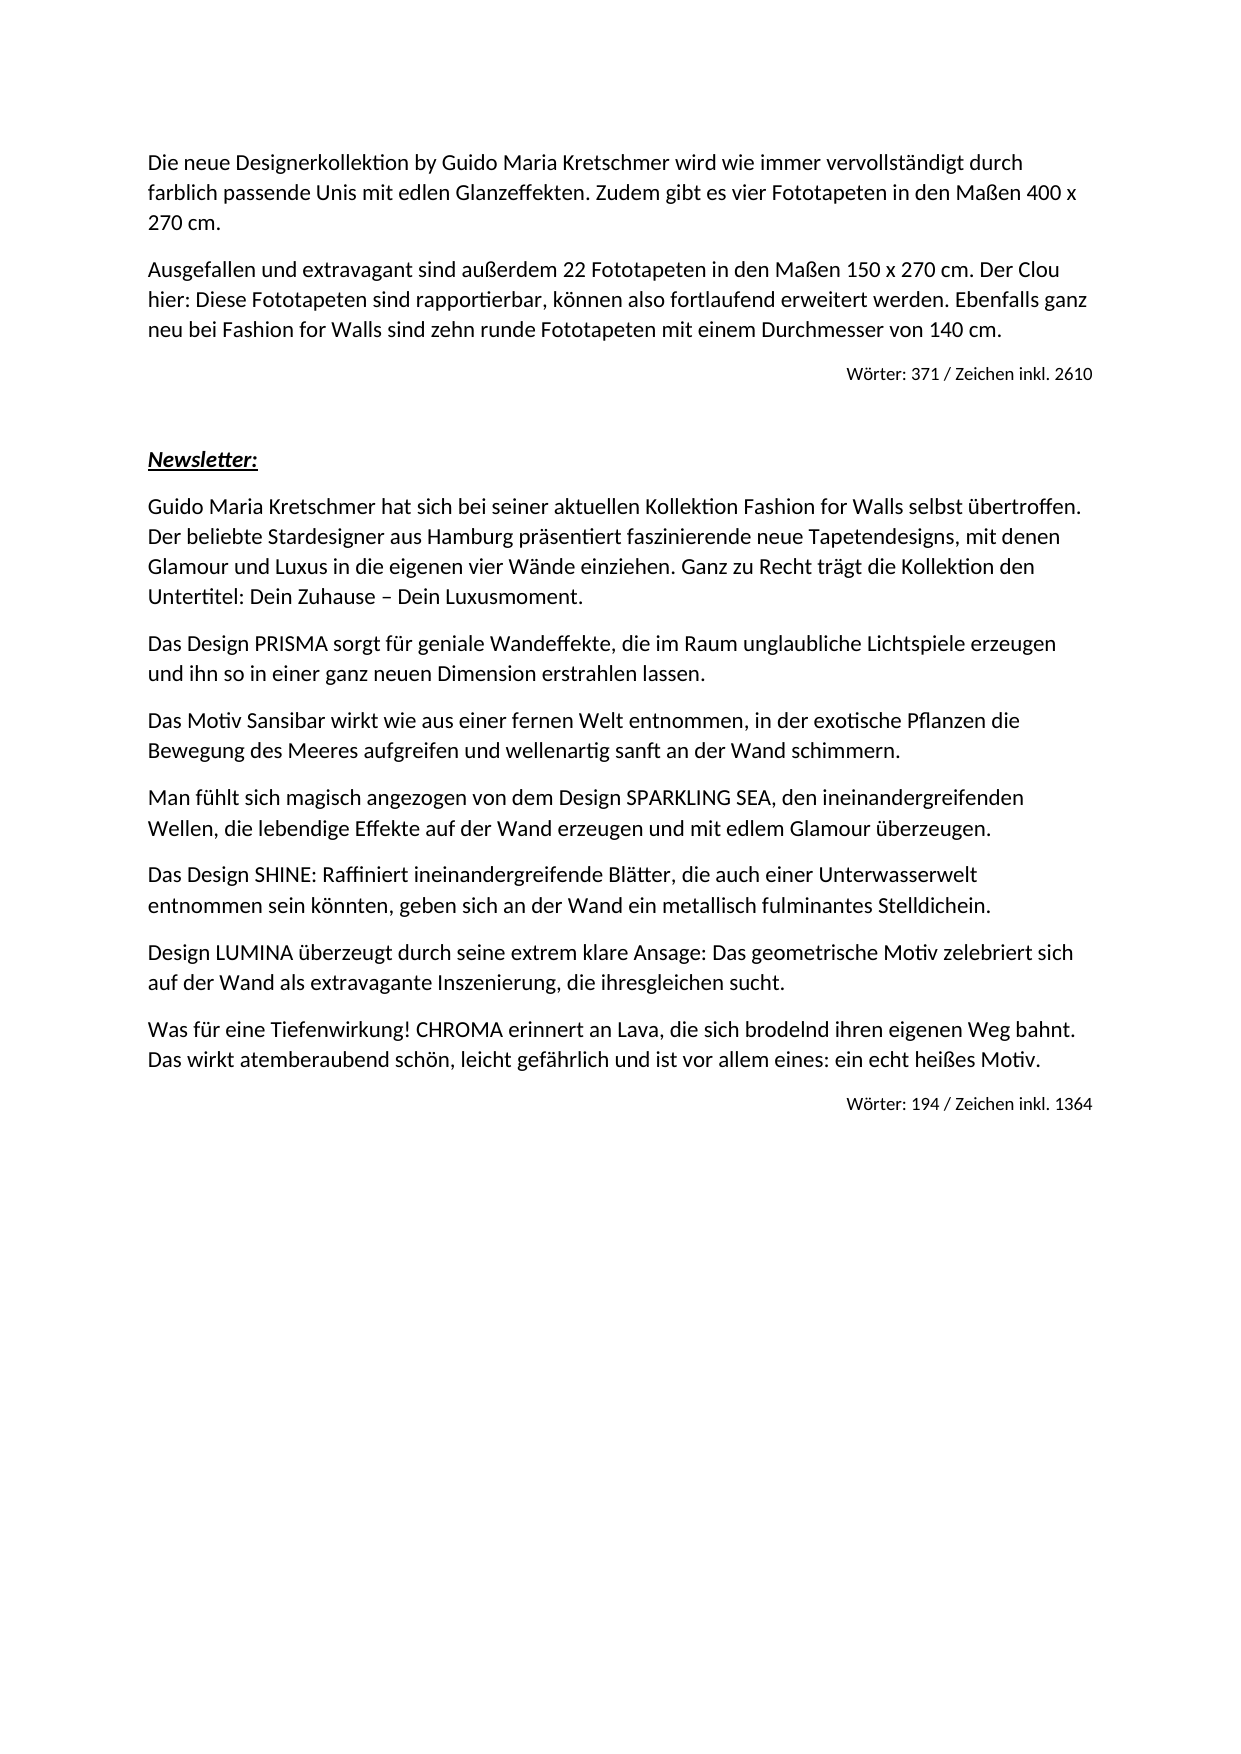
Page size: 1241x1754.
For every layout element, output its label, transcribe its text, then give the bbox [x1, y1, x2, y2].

text Das Motiv Sansibar wirkt wie aus einer fernen Welt entnommen, in der exotische Pflanzen die Bewegung des Meeres aufgreifen und wellenartig sanft an der Wand schimmern. [148, 706, 1093, 764]
text Man fühlt sich magisch angezogen von dem Design SPARKLING SEA, den ineinandergreifenden Wellen, die lebendige Effekte auf der Wand erzeugen und mit edlem Glamour überzeugen. [148, 783, 1093, 842]
text Die neue Designerkollektion by Guido Maria Kretschmer wird wie immer vervollständigt durch farblich passende Unis mit edlen Glanzeffekten. Zudem gibt es vier Fototapeten in den Maßen 400 x 270 cm. [148, 148, 1093, 236]
text Das Design PRISMA sorgt für geniale Wandeffekte, die im Raum unglaubliche Lichtspiele erzeugen und ihn so in einer ganz neuen Dimension erstrahlen lassen. [148, 629, 1093, 687]
text Guido Maria Kretschmer hat sich bei seiner aktuellen Kollektion Fashion for Walls selbst übertroffen. Der beliebte Stardesigner aus Hamburg präsentiert faszinierende neue Tapetendesigns, mit denen Glamour und Luxus in die eigenen vier Wände einziehen. Ganz zu Recht trägt die Kollektion den Untertitel: Dein Zuhause – Dein Luxusmoment. [148, 492, 1093, 610]
text Das Design SHINE: Raffiniert ineinandergreifende Blätter, die auch einer Unterwasserwelt entnommen sein könnten, geben sich an der Wand ein metallisch fulminantes Stelldichein. [148, 861, 1093, 919]
text Design LUMINA überzeugt durch seine extrem klare Ansage: Das geometrische Motiv zelebriert sich auf der Wand als extravagante Inszenierung, die ihresgleichen sucht. [148, 938, 1093, 996]
text Newsletter: [148, 445, 1093, 473]
text Ausgefallen und extravagant sind außerdem 22 Fototapeten in den Maßen 150 x 270 cm. Der Clou hier: Diese Fototapeten sind rapportierbar, können also fortlaufend erweitert werden. Ebenfalls ganz neu bei Fashion for Walls sind zehn runde Fototapeten mit einem Durchmesser von 140 cm. [148, 255, 1093, 343]
text Was für eine Tiefenwirkung! CHROMA erinnert an Lava, die sich brodelnd ihren eigenen Weg bahnt. Das wirkt atemberaubend schön, leicht gefährlich und ist vor allem eines: ein echt heißes Motiv. [148, 1015, 1093, 1073]
text Wörter: 371 / Zeichen inkl. 2610 [148, 362, 1093, 385]
text Wörter: 194 / Zeichen inkl. 1364 [148, 1092, 1093, 1115]
